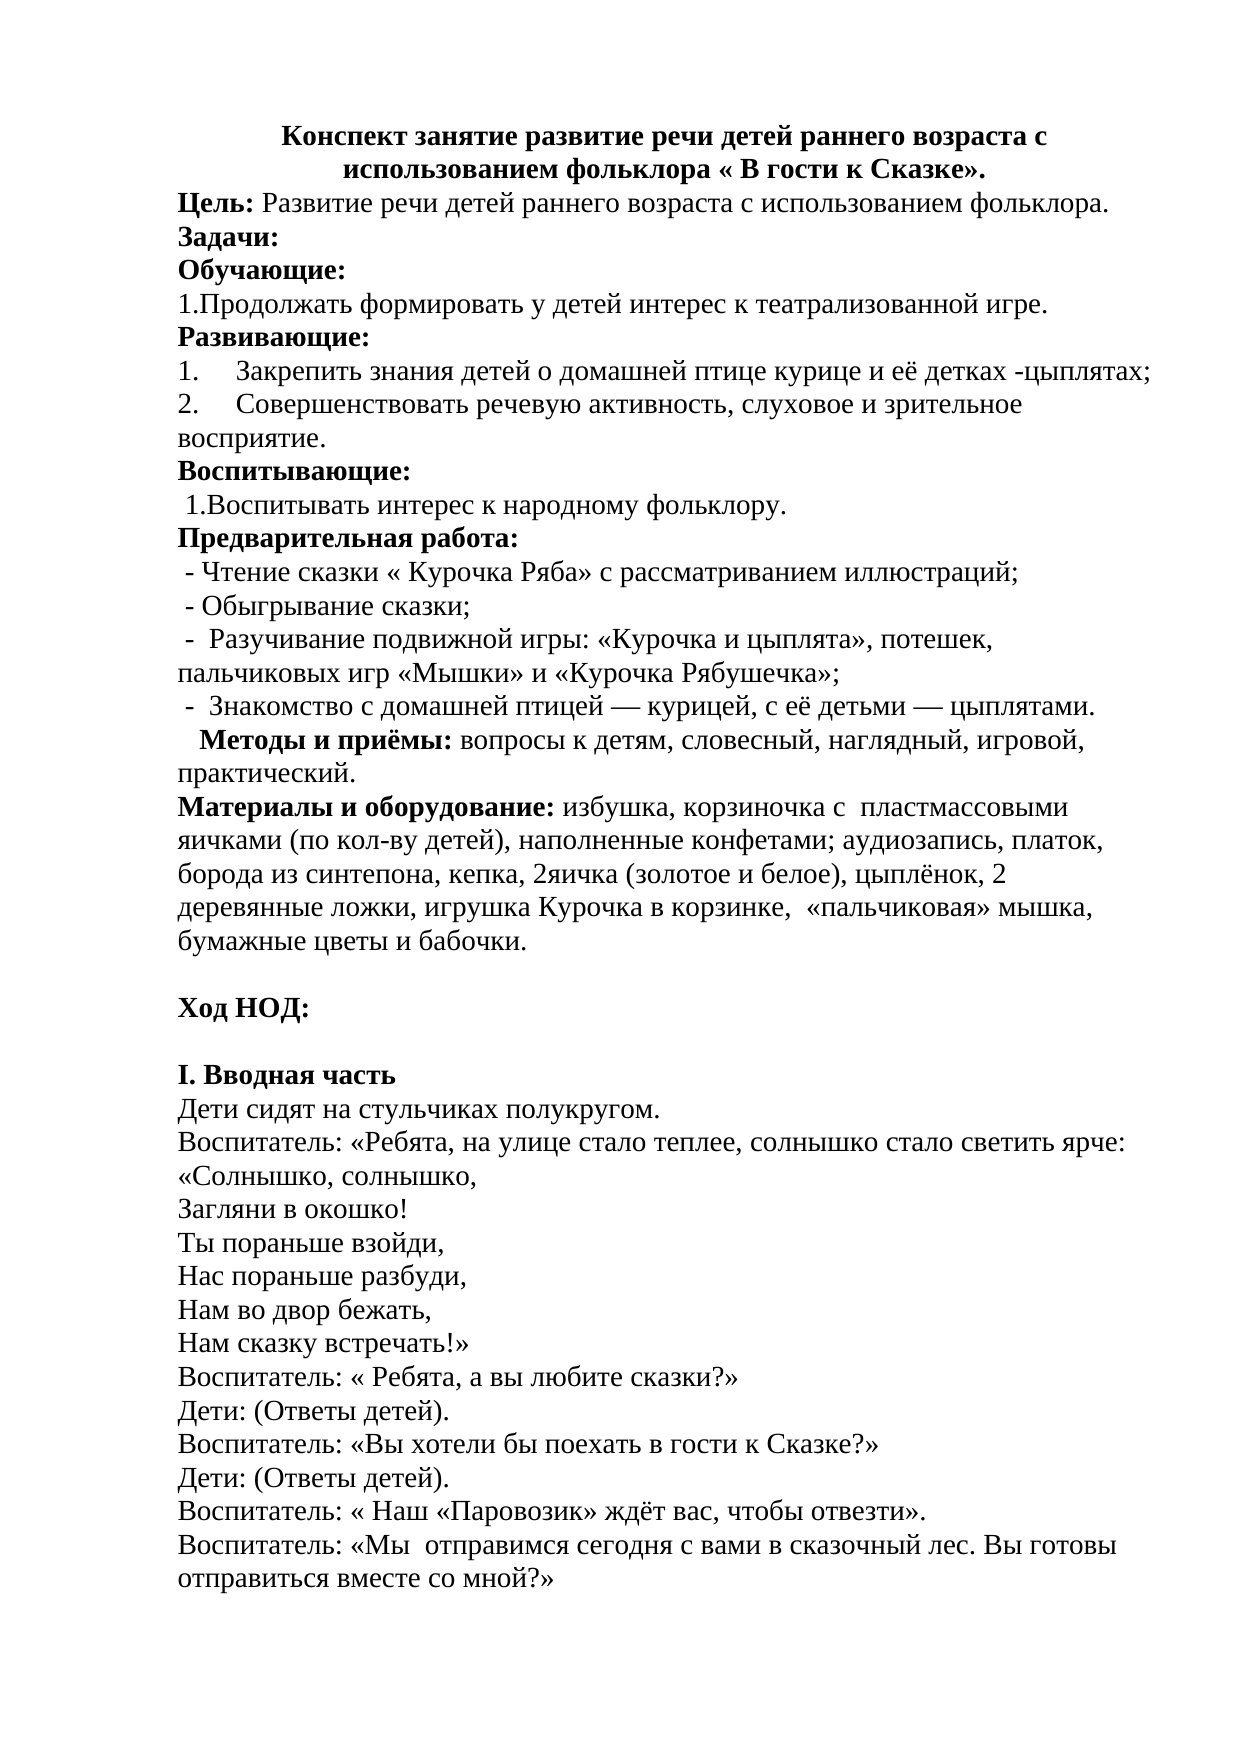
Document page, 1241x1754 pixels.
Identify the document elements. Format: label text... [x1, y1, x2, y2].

text «Солнышко, солнышко, [177, 1158, 1152, 1191]
text Обучающие: [177, 252, 1152, 286]
text 1. Закрепить знания детей о домашней птице курице и её детках -цыплятах; [177, 353, 1152, 386]
text Загляни в окошко! [177, 1191, 1152, 1225]
text - Чтение сказки « Курочка Ряба» с рассматриванием иллюстраций; [177, 554, 1152, 588]
text Нас пораньше разбуди, [177, 1258, 1152, 1292]
text I. Вводная часть [177, 1057, 1152, 1091]
text 1.Воспитывать интерес к народному фольклору. [177, 487, 1152, 521]
text Цель: Развитие речи детей раннего возраста с использованием фольклора. [177, 185, 1152, 219]
text Предварительная работа: [177, 521, 1152, 554]
text Дети: (Ответы детей). [177, 1460, 1152, 1493]
text Дети: (Ответы детей). [177, 1393, 1152, 1426]
text Воспитывающие: [177, 453, 1152, 487]
text Воспитатель: «Ребята, на улице стало теплее, солнышко стало светить ярче: [177, 1124, 1152, 1158]
text - Обыгрывание сказки; [177, 588, 1152, 621]
text Воспитатель: «Вы хотели бы поехать в гости к Сказке?» [177, 1426, 1152, 1460]
text Воспитатель: « Наш «Паровозик» ждёт вас, чтобы отвезти». [177, 1493, 1152, 1527]
text Ход НОД: [177, 990, 1152, 1024]
text Воспитатель: « Ребята, а вы любите сказки?» [177, 1359, 1152, 1393]
text Нам сказку встречать!» [177, 1326, 1152, 1359]
text 2. Совершенствовать речевую активность, слуховое и зрительное восприятие. [177, 386, 1152, 453]
text Ты пораньше взойди, [177, 1225, 1152, 1258]
text 1.Продолжать формировать у детей интерес к театрализованной игре. [177, 286, 1152, 319]
text Дети сидят на стульчиках полукругом. [177, 1091, 1152, 1124]
text Развивающие: [177, 319, 1152, 353]
text Задачи: [177, 219, 1152, 252]
text Конспект занятие развитие речи детей раннего возраста с использованием фольклора « В гости к Сказке». [177, 118, 1152, 185]
text Нам во двор бежать, [177, 1292, 1152, 1326]
text Методы и приёмы: вопросы к детям, словесный, наглядный, игровой, практический. [177, 722, 1152, 789]
text - Знакомство с домашней птицей — курицей, с её детьми — цыплятами. [177, 688, 1152, 722]
text Материалы и оборудование: избушка, корзиночка с пластмассовыми яичками (по кол-ву детей), наполненные конфетами; аудиозапись, платок, борода из синтепона, кепка, 2яичка (золотое и белое), цыплёнок, 2 деревянные ложки, игрушка Курочка в корзинке, «пальчиковая» мышка, бумажные цветы и бабочки. [177, 789, 1152, 957]
text - Разучивание подвижной игры: «Курочка и цыплята», потешек, пальчиковых игр «Мышки» и «Курочка Рябушечка»; [177, 621, 1152, 688]
text Воспитатель: «Мы отправимся сегодня с вами в сказочный лес. Вы готовы отправиться вместе со мной?» [177, 1527, 1152, 1594]
